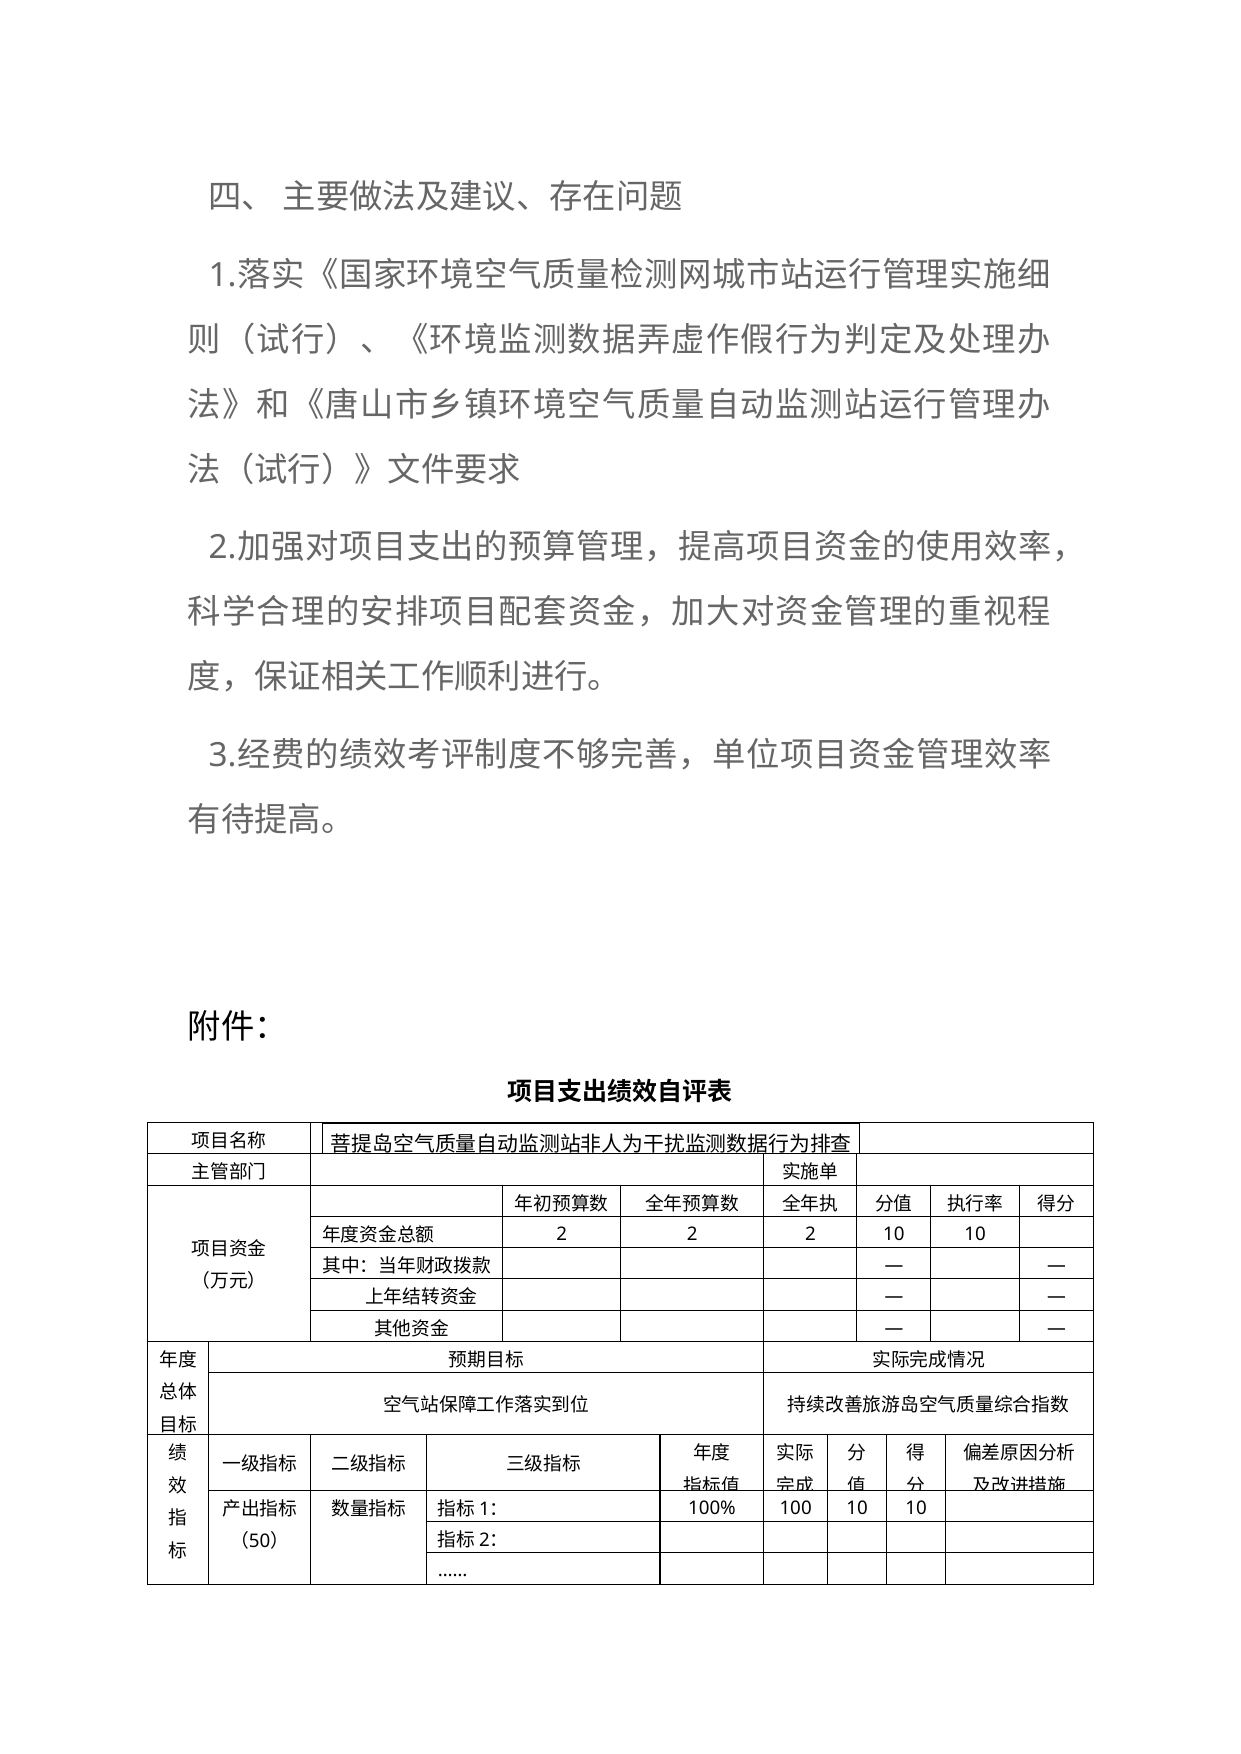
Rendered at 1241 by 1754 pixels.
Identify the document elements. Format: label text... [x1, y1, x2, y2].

table_cell 数量指标 [311, 1491, 426, 1583]
table_cell …… [427, 1553, 659, 1583]
table_cell 2 [621, 1217, 763, 1247]
table_cell 得分 [1020, 1186, 1093, 1216]
table_cell [764, 1279, 856, 1309]
table_cell 10 [857, 1217, 930, 1247]
table_cell [828, 1522, 886, 1552]
table_cell [857, 1154, 1093, 1184]
table_cell — [1020, 1311, 1093, 1341]
table_cell [764, 1248, 856, 1278]
text 1.落实《国家环境空气质量检测网城市站运行管理实施细则（试行）、《环境监测数据弄虚作假行为判定及处理办法》和《唐山市乡镇环境空气质量自动监测站运行管理办法（试行）》文件要求 [187, 239, 1053, 499]
table_cell [887, 1522, 945, 1552]
table_cell 10 [931, 1217, 1019, 1247]
table_cell [661, 1522, 763, 1552]
table_cell 全年执行数 [764, 1186, 856, 1216]
table_cell 分值 [857, 1186, 930, 1216]
table_cell [931, 1279, 1019, 1309]
table_cell — [1020, 1248, 1093, 1278]
table_cell 年度总体目标 [148, 1342, 208, 1434]
table_cell [946, 1522, 1093, 1552]
table_cell 年度 指标值 [661, 1435, 763, 1490]
table_cell 年初预算数 [503, 1186, 620, 1216]
table_cell 产出指标 （50） [209, 1491, 310, 1583]
table_cell 持续改善旅游岛空气质量综合指数 [764, 1373, 1093, 1434]
table_cell 偏差原因分析及改进措施 [946, 1435, 1093, 1490]
table_cell 其他资金 [311, 1311, 502, 1341]
table_cell [946, 1491, 1093, 1521]
table_cell 10 [828, 1491, 886, 1521]
text 附件： [187, 992, 1053, 1057]
table_header 项目名称 [148, 1123, 310, 1153]
table_cell [931, 1248, 1019, 1278]
table_cell [1020, 1217, 1093, 1247]
table_cell 分值 [828, 1435, 886, 1490]
table_cell 指标1： [427, 1491, 659, 1521]
table_cell 一级指标 [209, 1435, 310, 1490]
table_cell — [1020, 1279, 1093, 1309]
table_header [860, 1123, 1093, 1153]
table_header [323, 1124, 859, 1153]
table_cell 年度资金总额 [311, 1217, 502, 1247]
table_cell 预期目标 [209, 1342, 763, 1372]
text 2.加强对项目支出的预算管理，提高项目资金的使用效率，科学合理的安排项目配套资金，加大对资金管理的重视程度，保证相关工作顺利进行。 [187, 512, 1053, 707]
table_cell — [857, 1311, 930, 1341]
table_cell 实际完成情况 [764, 1342, 1093, 1372]
table_header [311, 1123, 322, 1153]
table_cell [661, 1553, 763, 1583]
list 主要做法及建议、存在问题 [187, 162, 1053, 227]
table_cell 上年结转资金 [311, 1279, 502, 1309]
table_cell [503, 1248, 620, 1278]
table_cell [764, 1553, 827, 1583]
table_cell [931, 1311, 1019, 1341]
table_cell 空气站保障工作落实到位 [209, 1373, 763, 1434]
table_cell 2 [764, 1217, 856, 1247]
table_cell 二级指标 [311, 1435, 426, 1490]
table_cell 指标2： [427, 1522, 659, 1552]
table_cell 绩 效 指 标 [148, 1435, 208, 1583]
table_cell 得分 [887, 1435, 945, 1490]
table_cell [887, 1553, 945, 1583]
table_cell [503, 1311, 620, 1341]
table_cell [621, 1248, 763, 1278]
table_cell 其中：当年财政拨款 [311, 1248, 502, 1278]
table_cell 100% [764, 1491, 827, 1521]
table_cell 100% [661, 1491, 763, 1521]
table_cell 实际 完成值 [764, 1435, 827, 1490]
table_cell [946, 1553, 1093, 1583]
table_cell 执行率 [931, 1186, 1019, 1216]
table_cell 全年预算数 [621, 1186, 763, 1216]
table_cell 10 [887, 1491, 945, 1521]
text 项目支出绩效自评表 [187, 1057, 1053, 1122]
table_cell [621, 1279, 763, 1309]
text 3.经费的绩效考评制度不够完善，单位项目资金管理效率有待提高。 [187, 719, 1053, 849]
table_cell 实施单位 [764, 1154, 856, 1184]
table_cell 主管部门 [148, 1154, 310, 1184]
table_cell [828, 1553, 886, 1583]
table_cell [764, 1311, 856, 1341]
table_cell 2 [503, 1217, 620, 1247]
table_cell 项目资金 （万元） [148, 1186, 310, 1341]
table_cell 三级指标 [427, 1435, 659, 1490]
table_cell [311, 1154, 763, 1184]
table_cell — [857, 1248, 930, 1278]
table_cell [764, 1522, 827, 1552]
table_cell [311, 1186, 502, 1216]
table_cell [621, 1311, 763, 1341]
table_cell — [857, 1279, 930, 1309]
table_cell [503, 1279, 620, 1309]
